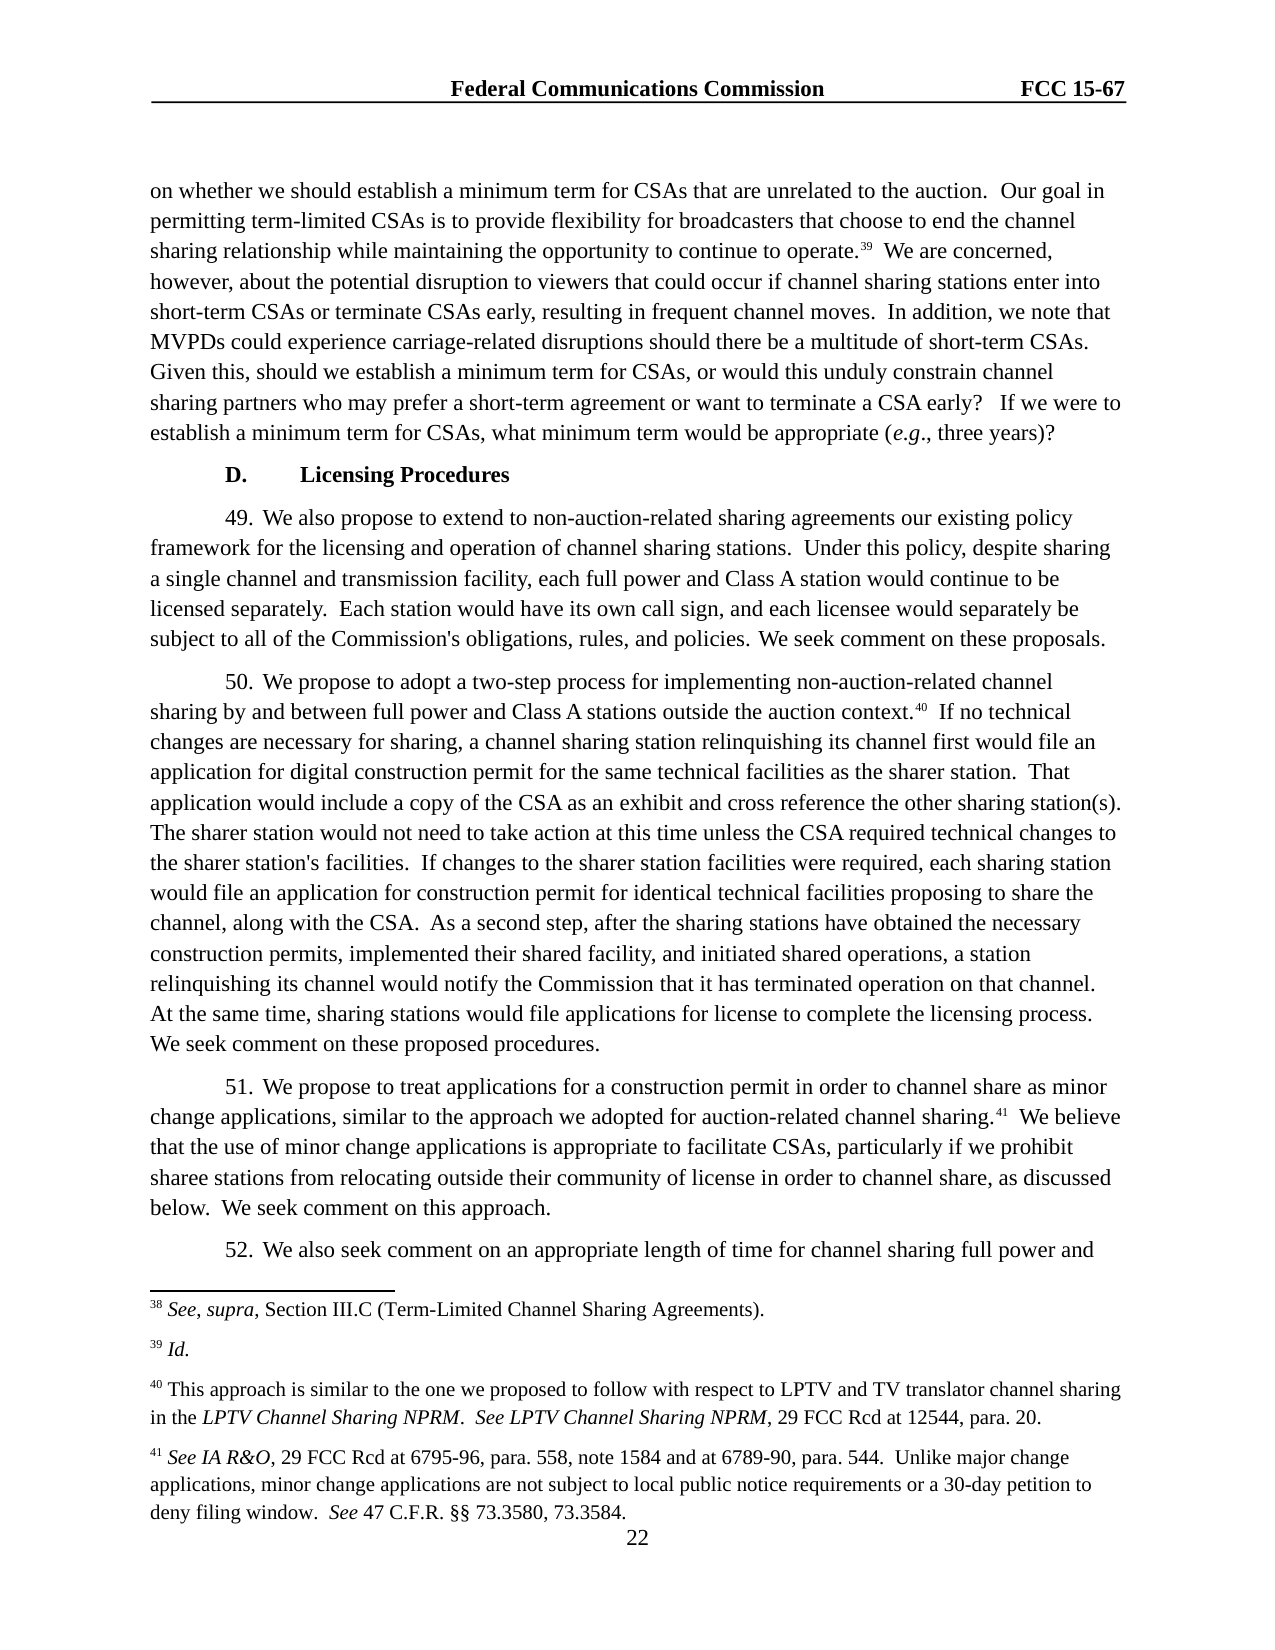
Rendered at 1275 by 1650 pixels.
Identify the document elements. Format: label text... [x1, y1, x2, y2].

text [150, 1236, 1125, 1263]
text We propose to adopt a two-step process for implementing non-auction-related channel sharing by and between full power and Class A stations outside the auction context. If no technical changes are necessary for sharing, a channel sharing station relinquishing its channel first would file an application for digital construction permit for the same technical facilities as the sharer station. That application would include a copy of the CSA as an exhibit and cross reference the other sharing station(s). The sharer station would not need to take action at this time unless the CSA required technical changes to the sharer station's facilities. If changes to the sharer station facilities were required, each sharing station would file an application for construction permit for identical technical facilities proposing to share the channel, along with the CSA. As a second step, after the sharing stations have obtained the necessary construction permits, implemented their shared facility, and initiated shared operations, a station relinquishing its channel would notify the Commission that it has terminated operation on that channel. At the same time, sharing stations would file applications for license to complete the licensing process. We seek comment on these proposed procedures. [150, 668, 1125, 1057]
subtitle Licensing Procedures [225, 461, 1125, 488]
text We also propose to extend to non-auction-related sharing agreements our existing policy framework for the licensing and operation of channel sharing stations. Under this policy, despite sharing a single channel and transmission facility, each full power and Class A station would continue to be licensed separately. Each station would have its own call sign, and each licensee would separately be subject to all of the Commission's obligations, rules, and policies. We seek comment on these proposals. [150, 504, 1125, 651]
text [150, 177, 1125, 445]
text We propose to treat applications for a construction permit in order to channel share as minor change applications, similar to the approach we adopted for auction-related channel sharing. We believe that the use of minor change applications is appropriate to facilitate CSAs, particularly if we prohibit sharee stations from relocating outside their community of license in order to channel share, as discussed below. We seek comment on this approach. [150, 1073, 1125, 1220]
